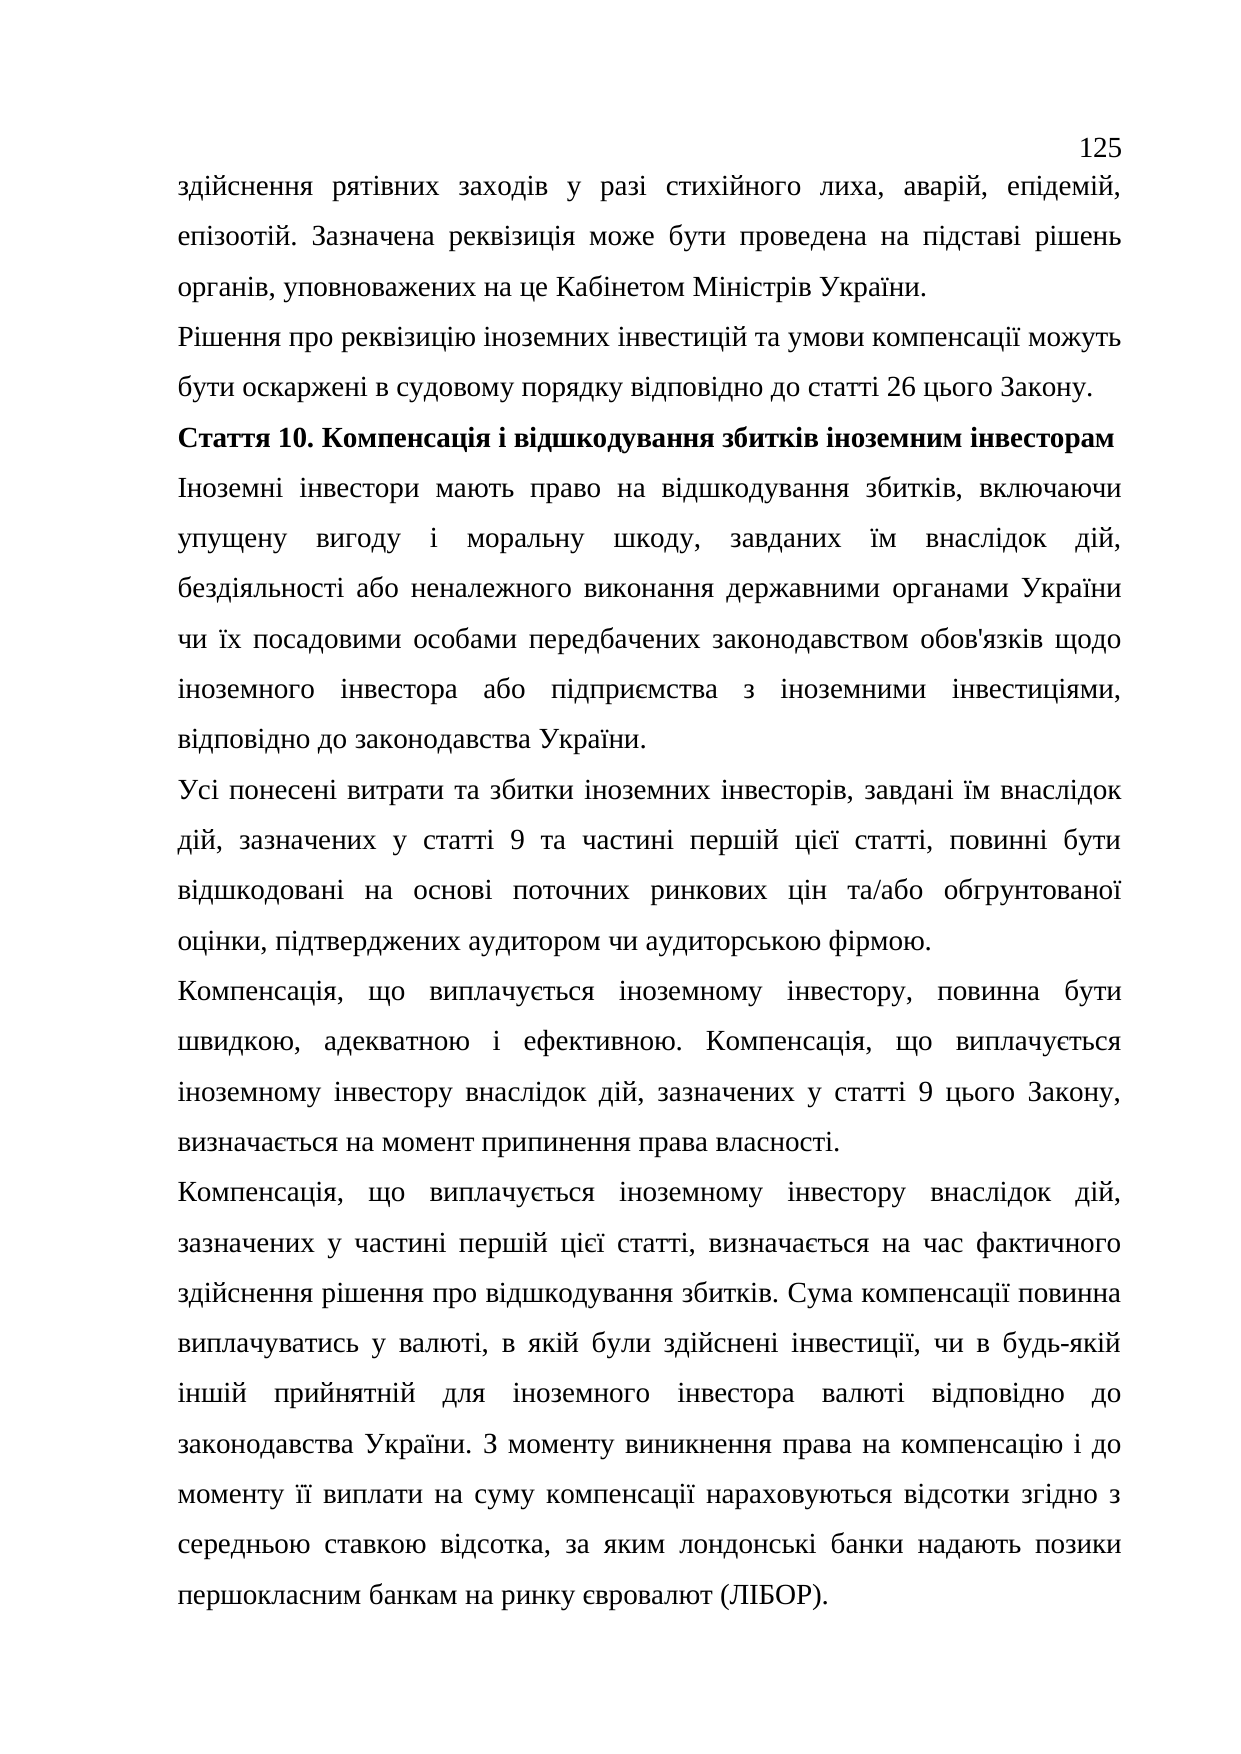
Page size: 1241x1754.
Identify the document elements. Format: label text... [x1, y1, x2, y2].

text Стаття 10. Компенсація і відшкодування збитків іноземним інвесторам [177, 420, 1122, 453]
text Рішення про реквізицію іноземних інвестицій та умови компенсації можуть бути оскаржені в судовому порядку відповідно до статті 26 цього Закону. [177, 319, 1122, 403]
text Компенсація, що виплачується іноземному інвестору, повинна бути швидкою, адекватною і ефективною. Компенсація, що виплачується іноземному інвестору внаслідок дій, зазначених у статті 9 цього Закону, визначається на момент припинення права власності. [177, 973, 1122, 1158]
text Іноземні інвестори мають право на відшкодування збитків, включаючи упущену вигоду і моральну шкоду, завданих їм внаслідок дій, бездіяльності або неналежного виконання державними органами України чи їх посадовими особами передбачених законодавством обов'язків щодо іноземного інвестора або підприємства з іноземними інвестиціями, відповідно до законодавства України. [177, 470, 1122, 755]
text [177, 168, 1122, 302]
text Компенсація, що виплачується іноземному інвестору внаслідок дій, зазначених у частині першій цієї статті, визначається на час фактичного здійснення рішення про відшкодування збитків. Сума компенсації повинна виплачуватись у валюті, в якій були здійснені інвестиції, чи в будь-якій іншій прийнятній для іноземного інвестора валюті відповідно до законодавства України. З моменту виникнення права на компенсацію і до моменту її виплати на суму компенсації нараховуються відсотки згідно з середньою ставкою відсотка, за яким лондонські банки надають позики першокласним банкам на ринку євровалют (ЛІБОР). [177, 1174, 1122, 1611]
text Усі понесені витрати та збитки іноземних інвесторів, завдані їм внаслідок дій, зазначених у статті 9 та частині першій цієї статті, повинні бути відшкодовані на основі поточних ринкових цін та/або обгрунтованої оцінки, підтверджених аудитором чи аудиторською фірмою. [177, 772, 1122, 957]
